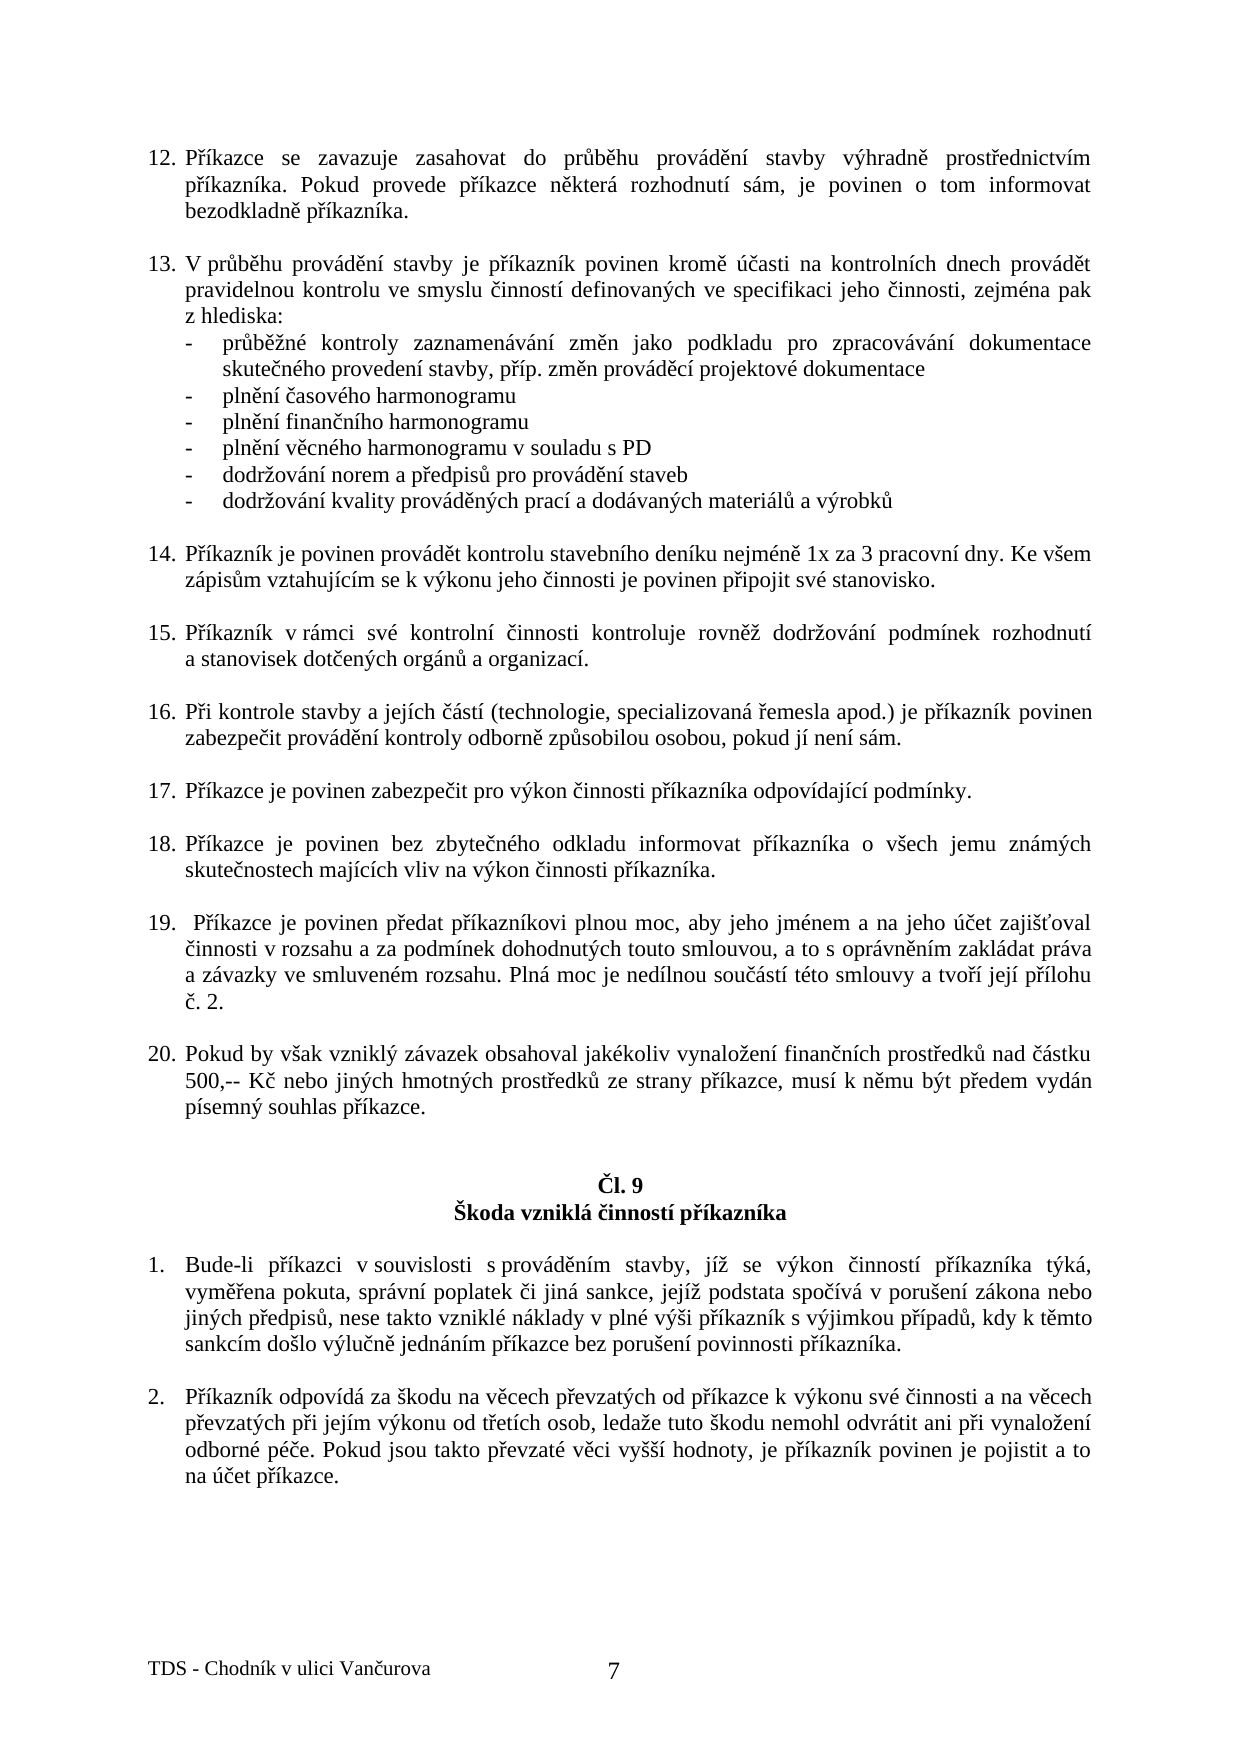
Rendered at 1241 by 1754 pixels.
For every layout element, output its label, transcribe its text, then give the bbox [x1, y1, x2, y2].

list průběžné kontroly zaznamenávání změn jako podkladu pro zpracovávání dokumentace skutečného provedení stavby, příp. změn prováděcí projektové dokumentace [185, 329, 1092, 382]
list Příkazce se zavazuje zasahovat do průběhu provádění stavby výhradně prostřednictvím příkazníka. Pokud provede příkazce některá rozhodnutí sám, je povinen o tom informovat bezodkladně příkazníka. [148, 144, 1092, 223]
list dodržování kvality prováděných prací a dodávaných materiálů a výrobků [185, 487, 1092, 513]
list Příkazce je povinen zabezpečit pro výkon činnosti příkazníka odpovídající podmínky. [148, 777, 1092, 803]
list Příkazník je povinen provádět kontrolu stavebního deníku nejméně 1x za 3 pracovní dny. Ke všem zápisům vztahujícím se k výkonu jeho činnosti je povinen připojit své stanovisko. [148, 540, 1092, 592]
text Škoda vzniklá činností příkazníka [148, 1199, 1092, 1225]
list Při kontrole stavby a jejích částí (technologie, specializovaná řemesla apod.) je příkazník povinen zabezpečit provádění kontroly odborně způsobilou osobou, pokud jí není sám. [148, 698, 1092, 751]
list plnění finančního harmonogramu [185, 408, 1092, 434]
list V průběhu provádění stavby je příkazník povinen kromě účasti na kontrolních dnech provádět pravidelnou kontrolu ve smyslu činností definovaných ve specifikaci jeho činnosti, zejména pak z hlediska: [148, 250, 1092, 329]
list Příkazce je povinen bez zbytečného odkladu informovat příkazníka o všech jemu známých skutečnostech majících vliv na výkon činnosti příkazníka. [148, 830, 1092, 882]
list Příkazce je povinen předat příkazníkovi plnou moc, aby jeho jménem a na jeho účet zajišťoval činnosti v rozsahu a za podmínek dohodnutých touto smlouvou, a to s oprávněním zakládat práva a závazky ve smluveném rozsahu. Plná moc je nedílnou součástí této smlouvy a tvoří její přílohu č. 2. [148, 909, 1092, 1014]
list Bude-li příkazci v souvislosti s prováděním stavby, jíž se výkon činností příkazníka týká, vyměřena pokuta, správní poplatek či jiná sankce, jejíž podstata spočívá v porušení zákona nebo jiných předpisů, nese takto vzniklé náklady v plné výši příkazník s výjimkou případů, kdy k těmto sankcím došlo výlučně jednáním příkazce bez porušení povinnosti příkazníka. [148, 1251, 1092, 1357]
list plnění věcného harmonogramu v souladu s PD [185, 434, 1092, 461]
list Příkazník v rámci své kontrolní činnosti kontroluje rovněž dodržování podmínek rozhodnutí a stanovisek dotčených orgánů a organizací. [148, 619, 1092, 672]
list dodržování norem a předpisů pro provádění staveb [185, 461, 1092, 487]
text Čl. 9 [148, 1172, 1092, 1199]
list plnění časového harmonogramu [185, 382, 1092, 408]
list Pokud by však vzniklý závazek obsahoval jakékoliv vynaložení finančních prostředků nad částku 500,-- Kč nebo jiných hmotných prostředků ze strany příkazce, musí k němu být předem vydán písemný souhlas příkazce. [148, 1041, 1092, 1119]
list Příkazník odpovídá za škodu na věcech převzatých od příkazce k výkonu své činnosti a na věcech převzatých při jejím výkonu od třetích osob, ledaže tuto škodu nemohl odvrátit ani při vynaložení odborné péče. Pokud jsou takto převzaté věci vyšší hodnoty, je příkazník povinen je pojistit a to na účet příkazce. [148, 1383, 1092, 1488]
